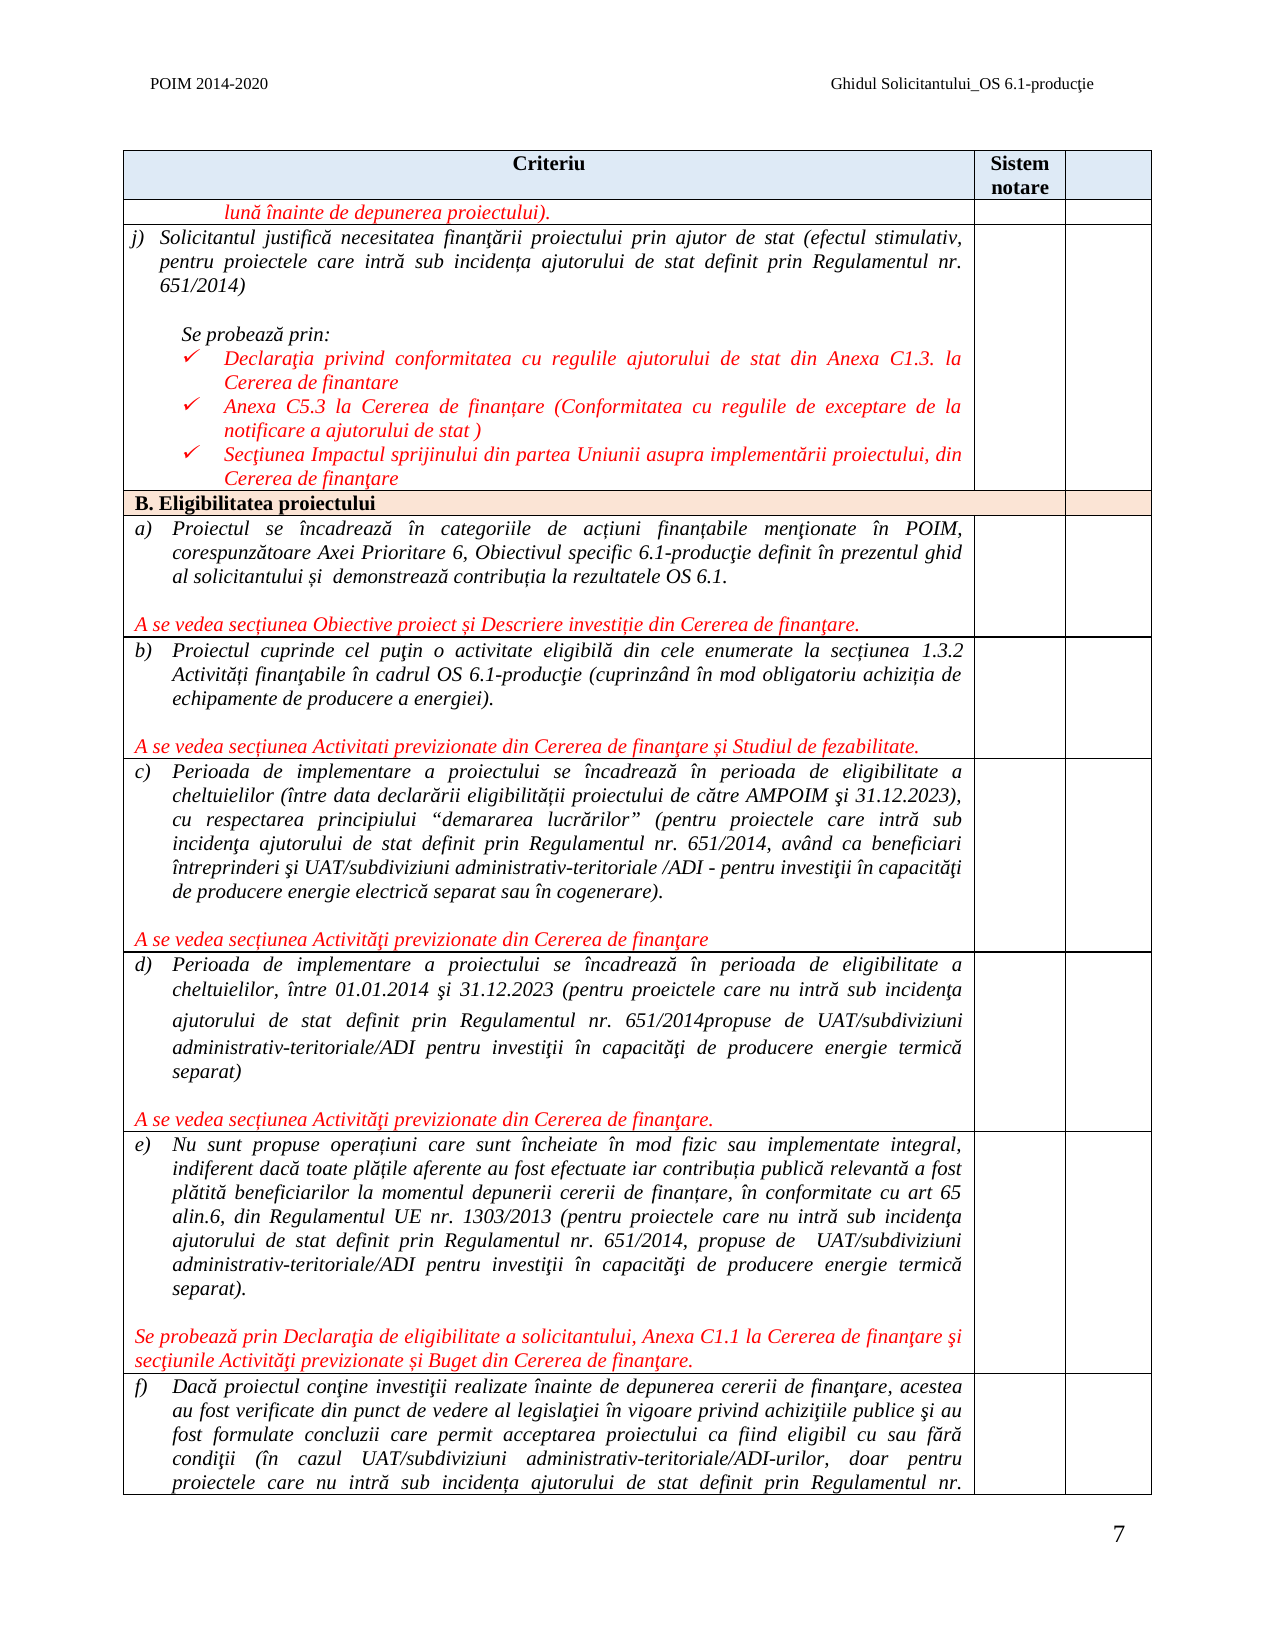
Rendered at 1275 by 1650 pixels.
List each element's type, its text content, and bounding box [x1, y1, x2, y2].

table_cell [1066, 225, 1151, 490]
table_cell [1066, 1132, 1151, 1372]
table_cell Proiectul se încadrează în categoriile de acțiuni finanțabile menţionate în POIM, corespunzătoare Axei Prioritare 6, Obiectivul specific 6.1-producţie definit în prezentul ghid al solicitantului și demonstrează contribuția la rezultatele OS 6.1. A se vedea secțiunea Obiective proiect și Descriere investiție din Cererea de finanţare. [124, 516, 974, 636]
table_cell Solicitantul justifică necesitatea finanţării proiectului prin ajutor de stat (efectul stimulativ, pentru proiectele care intră sub incidența ajutorului de stat definit prin Regulamentul nr. 651/2014) Se probează prin: Declaraţia privind conformitatea cu regulile ajutorului de stat din Anexa C1.3. la Cererea de finantare Anexa C5.3 la Cererea de finanțare (Conformitatea cu regulile de exceptare de la notificare a ajutorului de stat ) Secţiunea Impactul sprijinului din partea Uniunii asupra implementării proiectului, din Cererea de finanţare [124, 225, 974, 490]
table_cell [975, 1374, 1065, 1494]
table_cell [1066, 638, 1151, 758]
table_cell [1066, 1374, 1151, 1494]
table_header Sistem notare [975, 151, 1065, 199]
table_cell [975, 516, 1065, 636]
table_header Criteriu [124, 151, 974, 199]
table_cell [1066, 491, 1151, 515]
table_cell [975, 953, 1065, 1131]
table_cell Perioada de implementare a proiectului se încadrează în perioada de eligibilitate a cheltuielilor, între 01.01.2014 şi 31.12.2023 (pentru proeictele care nu intră sub incidenţa ajutorului de stat definit prin Regulamentul nr. 651/2014propuse de UAT/subdiviziuni administrativ-teritoriale/ADI pentru investiţii în capacităţi de producere energie termică separat) A se vedea secțiunea Activităţi previzionate din Cererea de finanţare. [124, 953, 974, 1131]
table_cell [1066, 516, 1151, 636]
table_cell B. Eligibilitatea proiectului [124, 491, 1065, 515]
table_cell Nu sunt propuse operațiuni care sunt încheiate în mod fizic sau implementate integral, indiferent dacă toate plățile aferente au fost efectuate iar contribuția publică relevantă a fost plătită beneficiarilor la momentul depunerii cererii de finanțare, în conformitate cu art 65 alin.6, din Regulamentul UE nr. 1303/2013 (pentru proiectele care nu intră sub incidenţa ajutorului de stat definit prin Regulamentul nr. 651/2014, propuse de UAT/subdiviziuni administrativ-teritoriale/ADI pentru investiţii în capacităţi de producere energie termică separat). Se probează prin Declaraţia de eligibilitate a solicitantului, Anexa C1.1 la Cererea de finanţare şi secţiunile Activităţi previzionate și Buget din Cererea de finanţare. [124, 1132, 974, 1372]
table_cell [975, 638, 1065, 758]
table_cell [975, 1132, 1065, 1372]
table_cell [975, 759, 1065, 951]
table_cell Proiectul cuprinde cel puţin o activitate eligibilă din cele enumerate la secțiunea 1.3.2 Activități finanţabile în cadrul OS 6.1-producţie (cuprinzând în mod obligatoriu achiziția de echipamente de producere a energiei). A se vedea secțiunea Activitati previzionate din Cererea de finanţare și Studiul de fezabilitate. [124, 638, 974, 758]
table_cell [124, 200, 974, 224]
table_cell [975, 225, 1065, 490]
table_cell [1066, 759, 1151, 951]
table_cell Perioada de implementare a proiectului se încadrează în perioada de eligibilitate a cheltuielilor (între data declarării eligibilității proiectului de către AMPOIM şi 31.12.2023), cu respectarea principiului “demararea lucrărilor” (pentru proiectele care intră sub incidenţa ajutorului de stat definit prin Regulamentul nr. 651/2014, având ca beneficiari întreprinderi şi UAT/subdiviziuni administrativ-teritoriale /ADI - pentru investiţii în capacităţi de producere energie electrică separat sau în cogenerare). A se vedea secțiunea Activităţi previzionate din Cererea de finanţare [124, 759, 974, 951]
table_cell [1066, 953, 1151, 1131]
table_cell [1066, 200, 1151, 224]
table_header [1066, 151, 1151, 199]
table_cell [975, 200, 1065, 224]
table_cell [124, 1374, 974, 1494]
